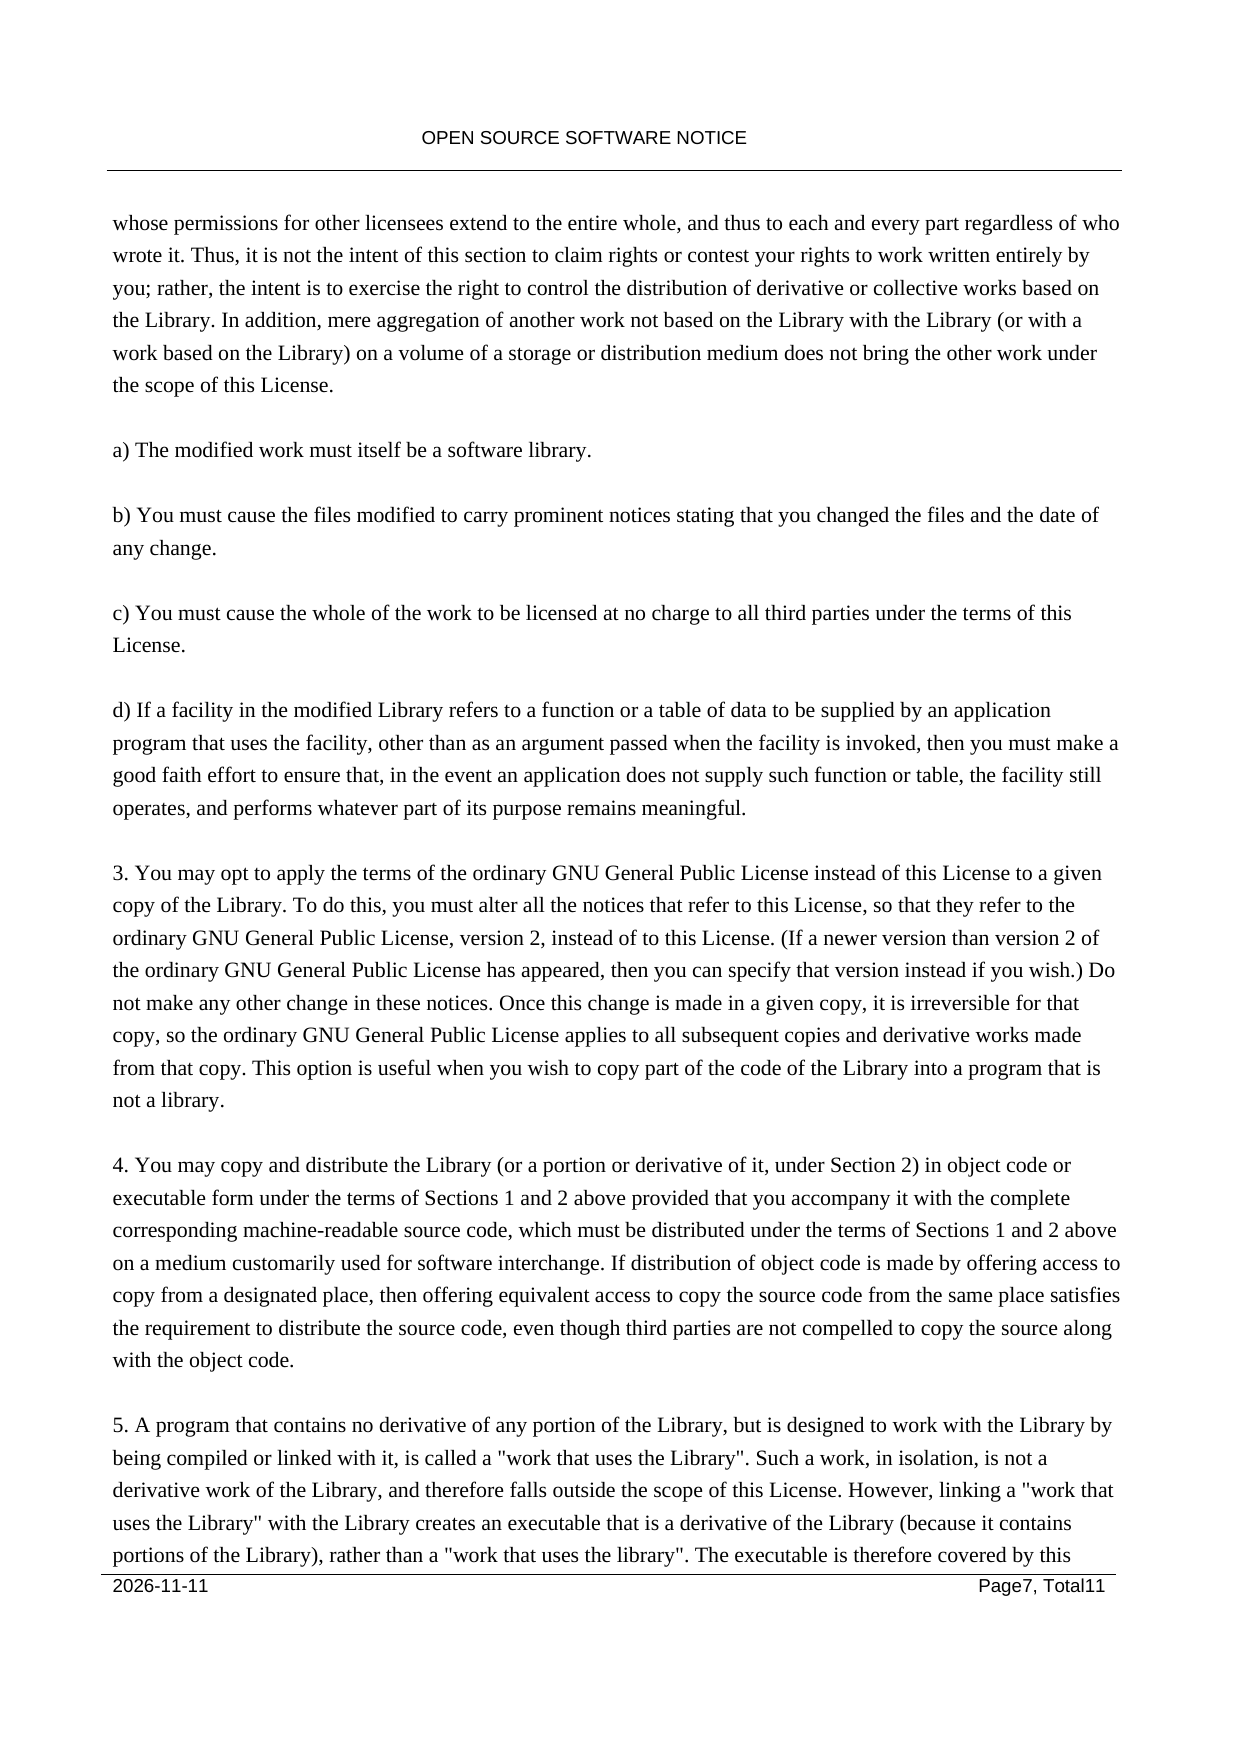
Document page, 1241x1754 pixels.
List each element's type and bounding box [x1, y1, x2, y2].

text [112, 206, 1128, 1571]
